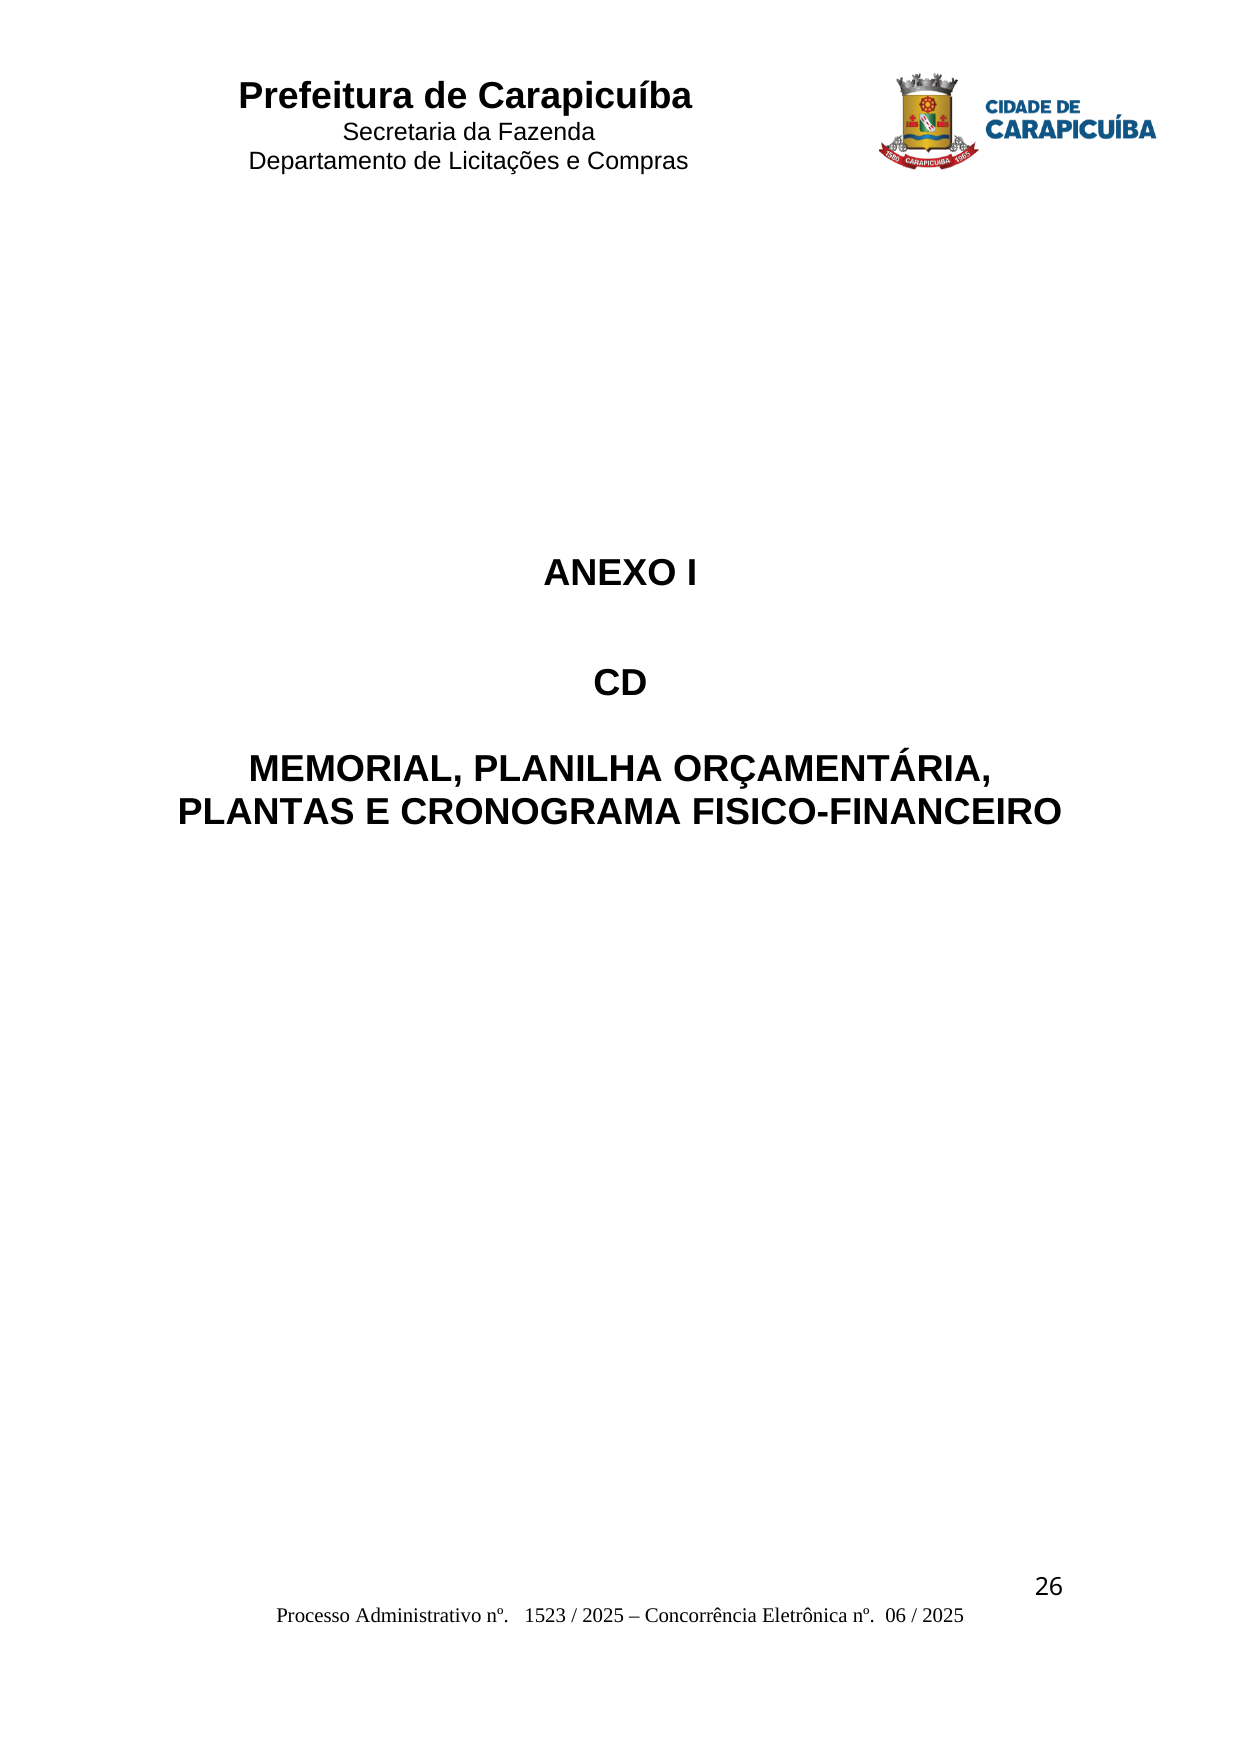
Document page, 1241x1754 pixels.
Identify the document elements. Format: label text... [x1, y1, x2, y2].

text ANEXO I [177, 551, 1063, 594]
text CD [177, 660, 1063, 703]
text MEMORIAL, PLANILHA ORÇAMENTÁRIA, PLANTAS E CRONOGRAMA FISICO-FINANCEIRO [177, 746, 1063, 833]
picture [877, 65, 1159, 172]
